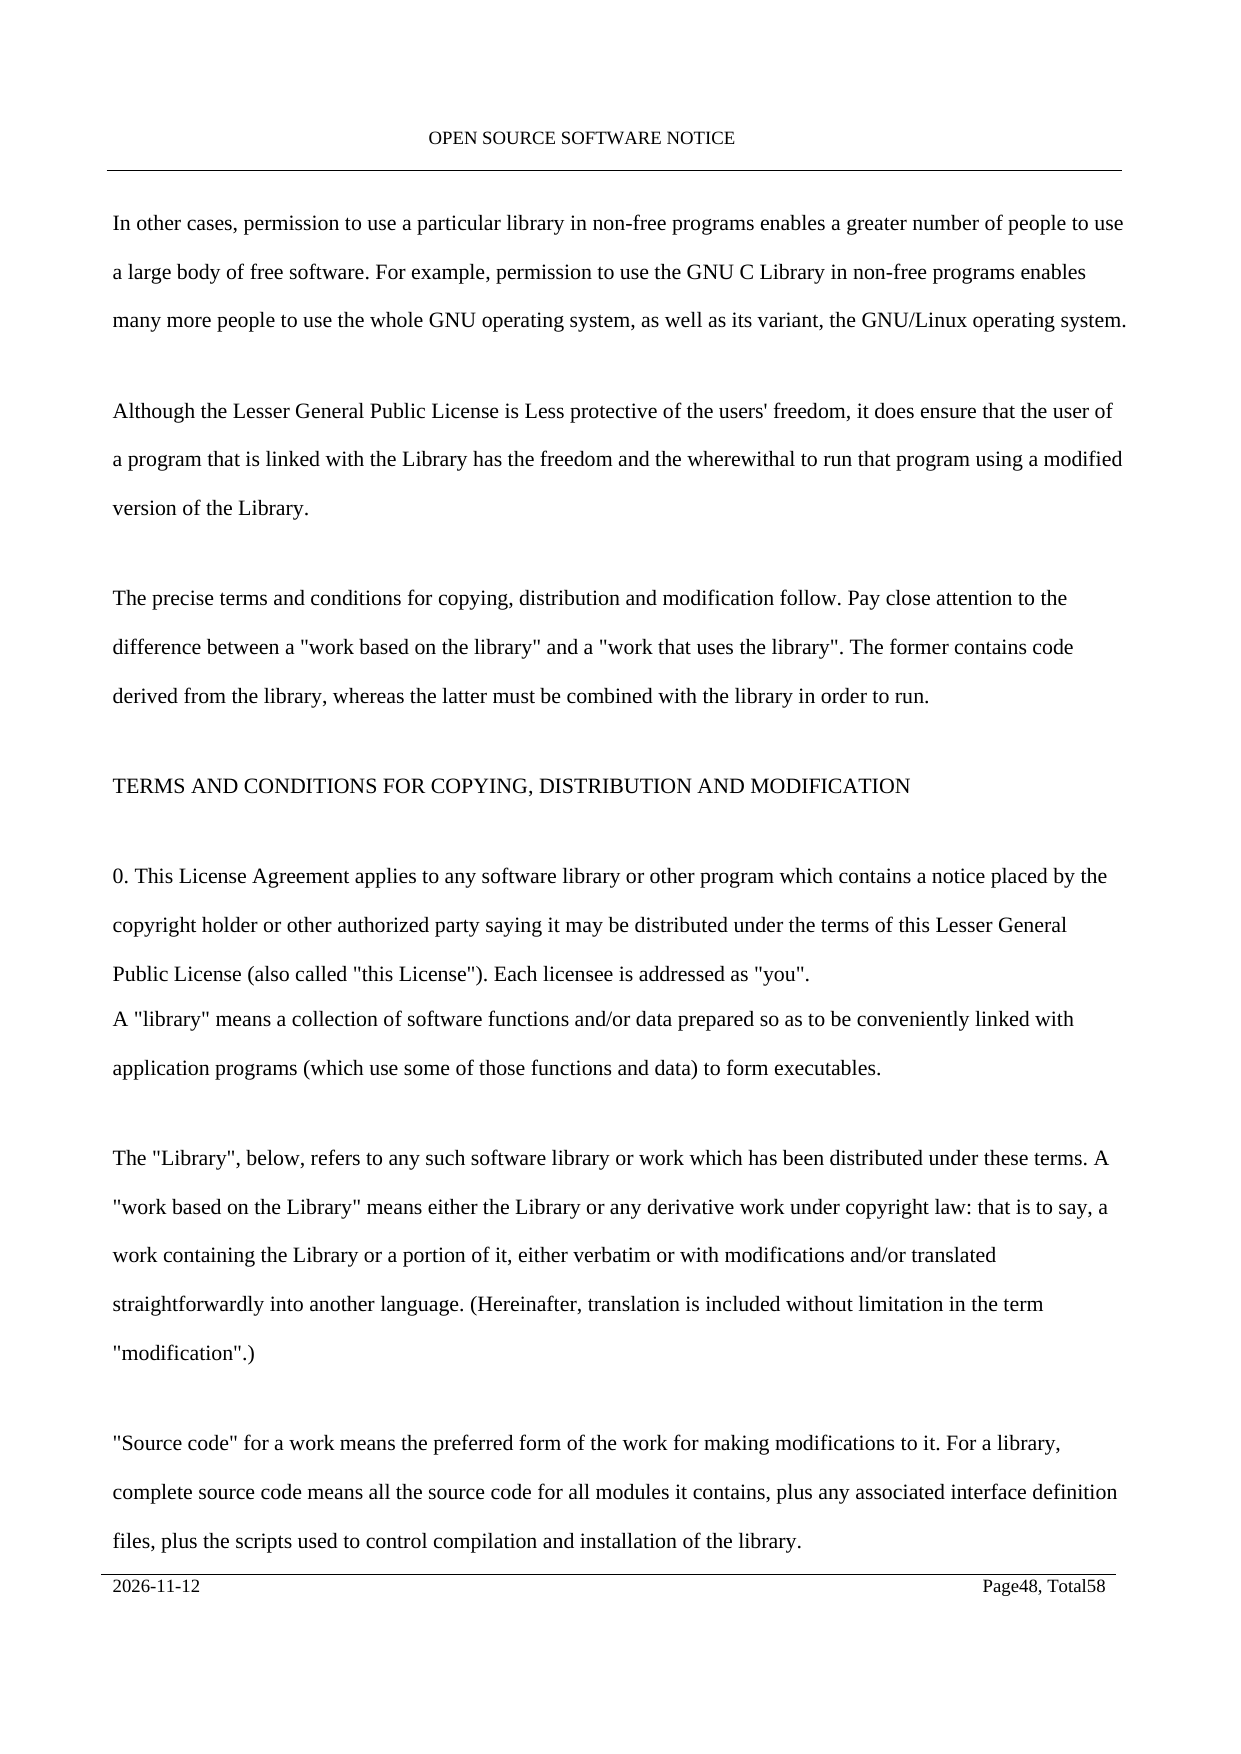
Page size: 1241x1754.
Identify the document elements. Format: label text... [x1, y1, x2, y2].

text A "library" means a collection of software functions and/or data prepared so as to be conveniently linked with application programs (which use some of those functions and data) to form executables. [112, 1002, 1128, 1083]
text The precise terms and conditions for copying, distribution and modification follow. Pay close attention to the difference between a "work based on the library" and a "work that uses the library". The former contains code derived from the library, whereas the latter must be combined with the library in order to run. [112, 582, 1128, 712]
text 0. This License Agreement applies to any software library or other program which contains a notice placed by the copyright holder or other authorized party saying it may be distributed under the terms of this Lesser General Public License (also called "this License"). Each licensee is addressed as "you". [112, 860, 1128, 990]
text TERMS AND CONDITIONS FOR COPYING, DISTRIBUTION AND MODIFICATION [112, 769, 1128, 802]
text Although the Lesser General Public License is Less protective of the users' freedom, it does ensure that the user of a program that is linked with the Library has the freedom and the wherewithal to run that program using a modified version of the Library. [112, 394, 1128, 524]
text In other cases, permission to use a particular library in non-free programs enables a greater number of people to use a large body of free software. For example, permission to use the GNU C Library in non-free programs enables many more people to use the whole GNU operating system, as well as its variant, the GNU/Linux operating system. [112, 206, 1128, 336]
text "Source code" for a work means the preferred form of the work for making modifications to it. For a library, complete source code means all the source code for all modules it contains, plus any associated interface definition files, plus the scripts used to control compilation and installation of the library. [112, 1426, 1128, 1556]
text The "Library", below, refers to any such software library or work which has been distributed under these terms. A "work based on the Library" means either the Library or any derivative work under copyright law: that is to say, a work containing the Library or a portion of it, either verbatim or with modifications and/or translated straightforwardly into another language. (Hereinafter, translation is included without limitation in the term "modification".) [112, 1141, 1128, 1369]
